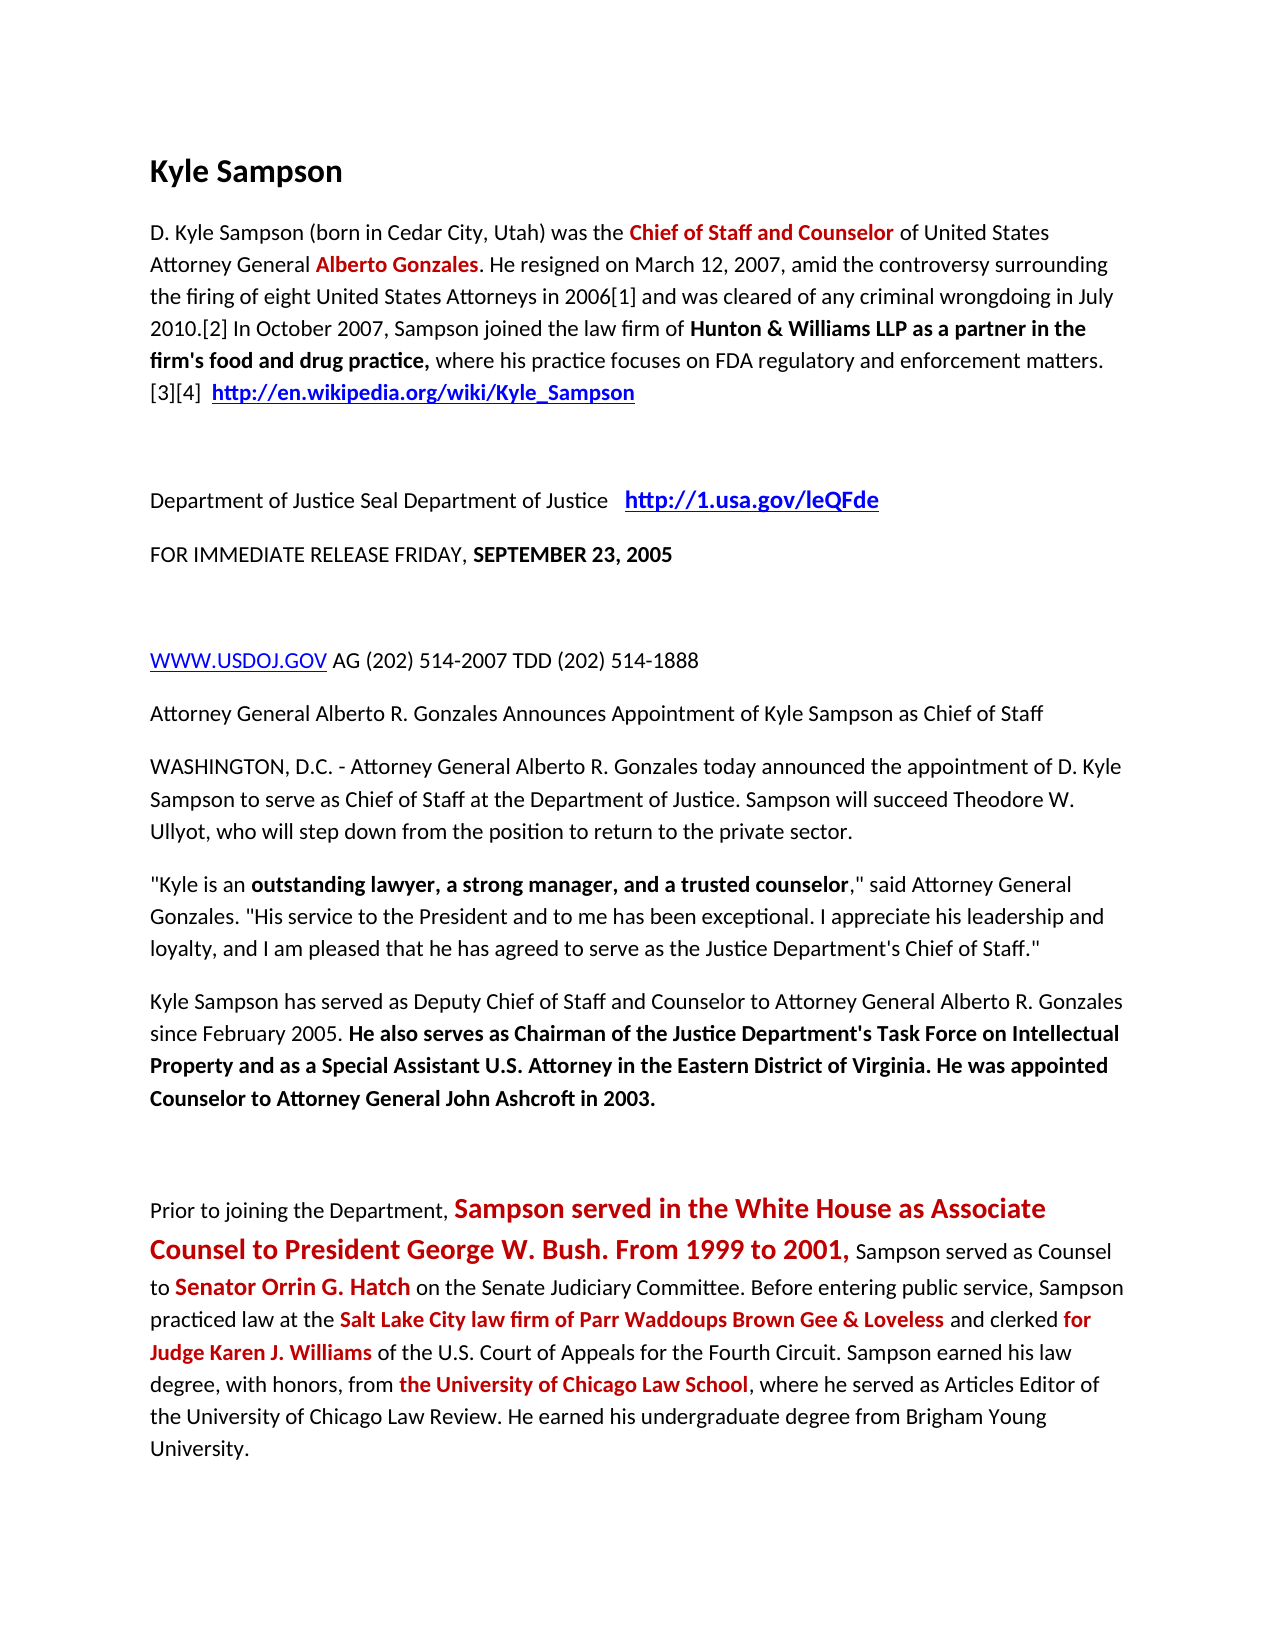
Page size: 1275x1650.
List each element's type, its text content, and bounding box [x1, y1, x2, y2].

text Attorney General Alberto R. Gonzales Announces Appointment of Kyle Sampson as Chief of Staff [150, 699, 1125, 727]
text WASHINGTON, D.C. - Attorney General Alberto R. Gonzales today announced the appointment of D. Kyle Sampson to serve as Chief of Staff at the Department of Justice. Sampson will succeed Theodore W. Ullyot, who will step down from the position to return to the private sector. [150, 752, 1125, 845]
text Kyle Sampson [150, 150, 1125, 191]
text FOR IMMEDIATE RELEASE FRIDAY, SEPTEMBER 23, 2005 [150, 540, 1125, 568]
text Prior to joining the Department, Sampson served in the White House as Associate Counsel to President George W. Bush. From 1999 to 2001, Sampson served as Counsel to Senator Orrin G. Hatch on the Senate Judiciary Committee. Before entering public service, Sampson practiced law at the Salt Lake City law firm of Parr Waddoups Brown Gee & Loveless and clerked for Judge Karen J. Williams of the U.S. Court of Appeals for the Fourth Circuit. Sampson earned his law degree, with honors, from the University of Chicago Law School, where he served as Articles Editor of the University of Chicago Law Review. He earned his undergraduate degree from Brigham Young University. [150, 1190, 1125, 1462]
text "Kyle is an outstanding lawyer, a strong manager, and a trusted counselor," said Attorney General Gonzales. "His service to the President and to me has been exceptional. I appreciate his leadership and loyalty, and I am pleased that he has agreed to serve as the Justice Department's Chief of Staff." [150, 870, 1125, 962]
text D. Kyle Sampson (born in Cedar City, Utah) was the Chief of Staff and Counselor of United States Attorney General Alberto Gonzales. He resigned on March 12, 2007, amid the controversy surrounding the firing of eight United States Attorneys in 2006[1] and was cleared of any criminal wrongdoing in July 2010.[2] In October 2007, Sampson joined the law firm of Hunton & Williams LLP as a partner in the firm's food and drug practice, where his practice focuses on FDA regulatory and enforcement matters.[3][4] http://en.wikipedia.org/wiki/Kyle_Sampson [150, 218, 1125, 407]
text Department of Justice Seal Department of Justice http://1.usa.gov/leQFde [150, 484, 1125, 515]
text WWW.USDOJ.GOV AG (202) 514-2007 TDD (202) 514-1888 [150, 646, 1125, 674]
text Kyle Sampson has served as Deputy Chief of Staff and Counselor to Attorney General Alberto R. Gonzales since February 2005. He also serves as Chairman of the Justice Department's Task Force on Intellectual Property and as a Special Assistant U.S. Attorney in the Eastern District of Virginia. He was appointed Counselor to Attorney General John Ashcroft in 2003. [150, 987, 1125, 1112]
